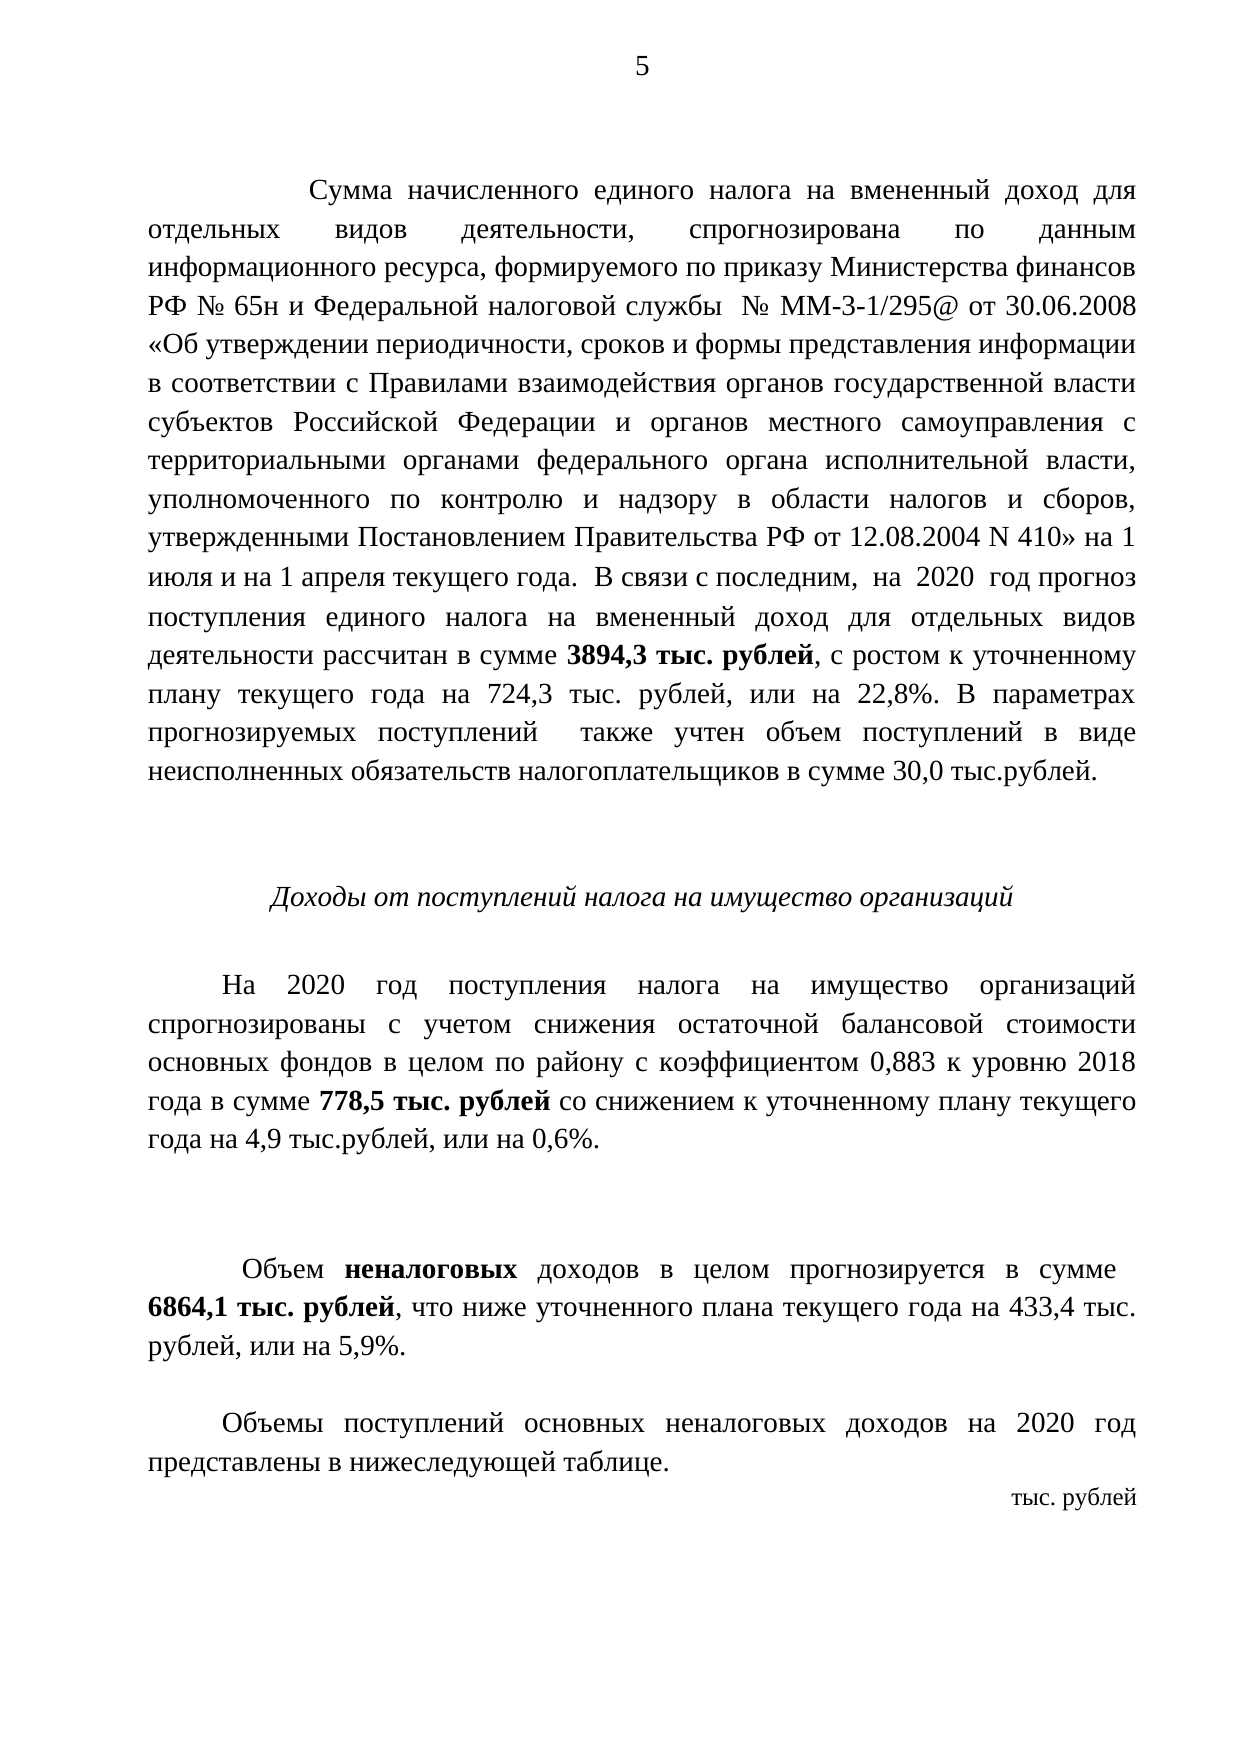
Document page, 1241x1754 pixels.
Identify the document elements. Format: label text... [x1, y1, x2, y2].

text Объем неналоговых доходов в целом прогнозируется в сумме 6864,1 тыс. рублей, что ниже уточненного плана текущего года на 433,4 тыс. рублей, или на 5,9%. [148, 1251, 1137, 1362]
text Сумма начисленного единого налога на вмененный доход для отдельных видов деятельности, спрогнозирована по данным информационного ресурса, формируемого по приказу Министерства финансов РФ № 65н и Федеральной налоговой службы № ММ-3-1/295@ от 30.06.2008 «Об утверждении периодичности, сроков и формы представления информации в соответствии с Правилами взаимодействия органов государственной власти субъектов Российской Федерации и органов местного самоуправления с территориальными органами федерального органа исполнительной власти, уполномоченного по контролю и надзору в области налогов и сборов, утвержденными Постановлением Правительства РФ от 12.08.2004 N 410» на 1 июля и на 1 апреля текущего года. В связи с последним, на 2020 год прогноз поступления единого налога на вмененный доход для отдельных видов деятельности рассчитан в сумме 3894,3 тыс. рублей, с ростом к уточненному плану текущего года на 724,3 тыс. рублей, или на 22,8%. В параметрах прогнозируемых поступлений также учтен объем поступлений в виде неисполненных обязательств налогоплательщиков в сумме 30,0 тыс.рублей. [148, 172, 1137, 787]
text Объемы поступлений основных неналоговых доходов на 2020 год представлены в нижеследующей таблице. [148, 1405, 1137, 1477]
text тыс. рублей [148, 1482, 1137, 1511]
text На 2020 год поступления налога на имущество организаций спрогнозированы с учетом снижения остаточной балансовой стоимости основных фондов в целом по району с коэффициентом 0,883 к уровню 2018 года в сумме 778,5 тыс. рублей со снижением к уточненному плану текущего года на 4,9 тыс.рублей, или на 0,6%. [148, 967, 1137, 1155]
title Доходы от поступлений налога на имущество организаций [148, 879, 1137, 913]
